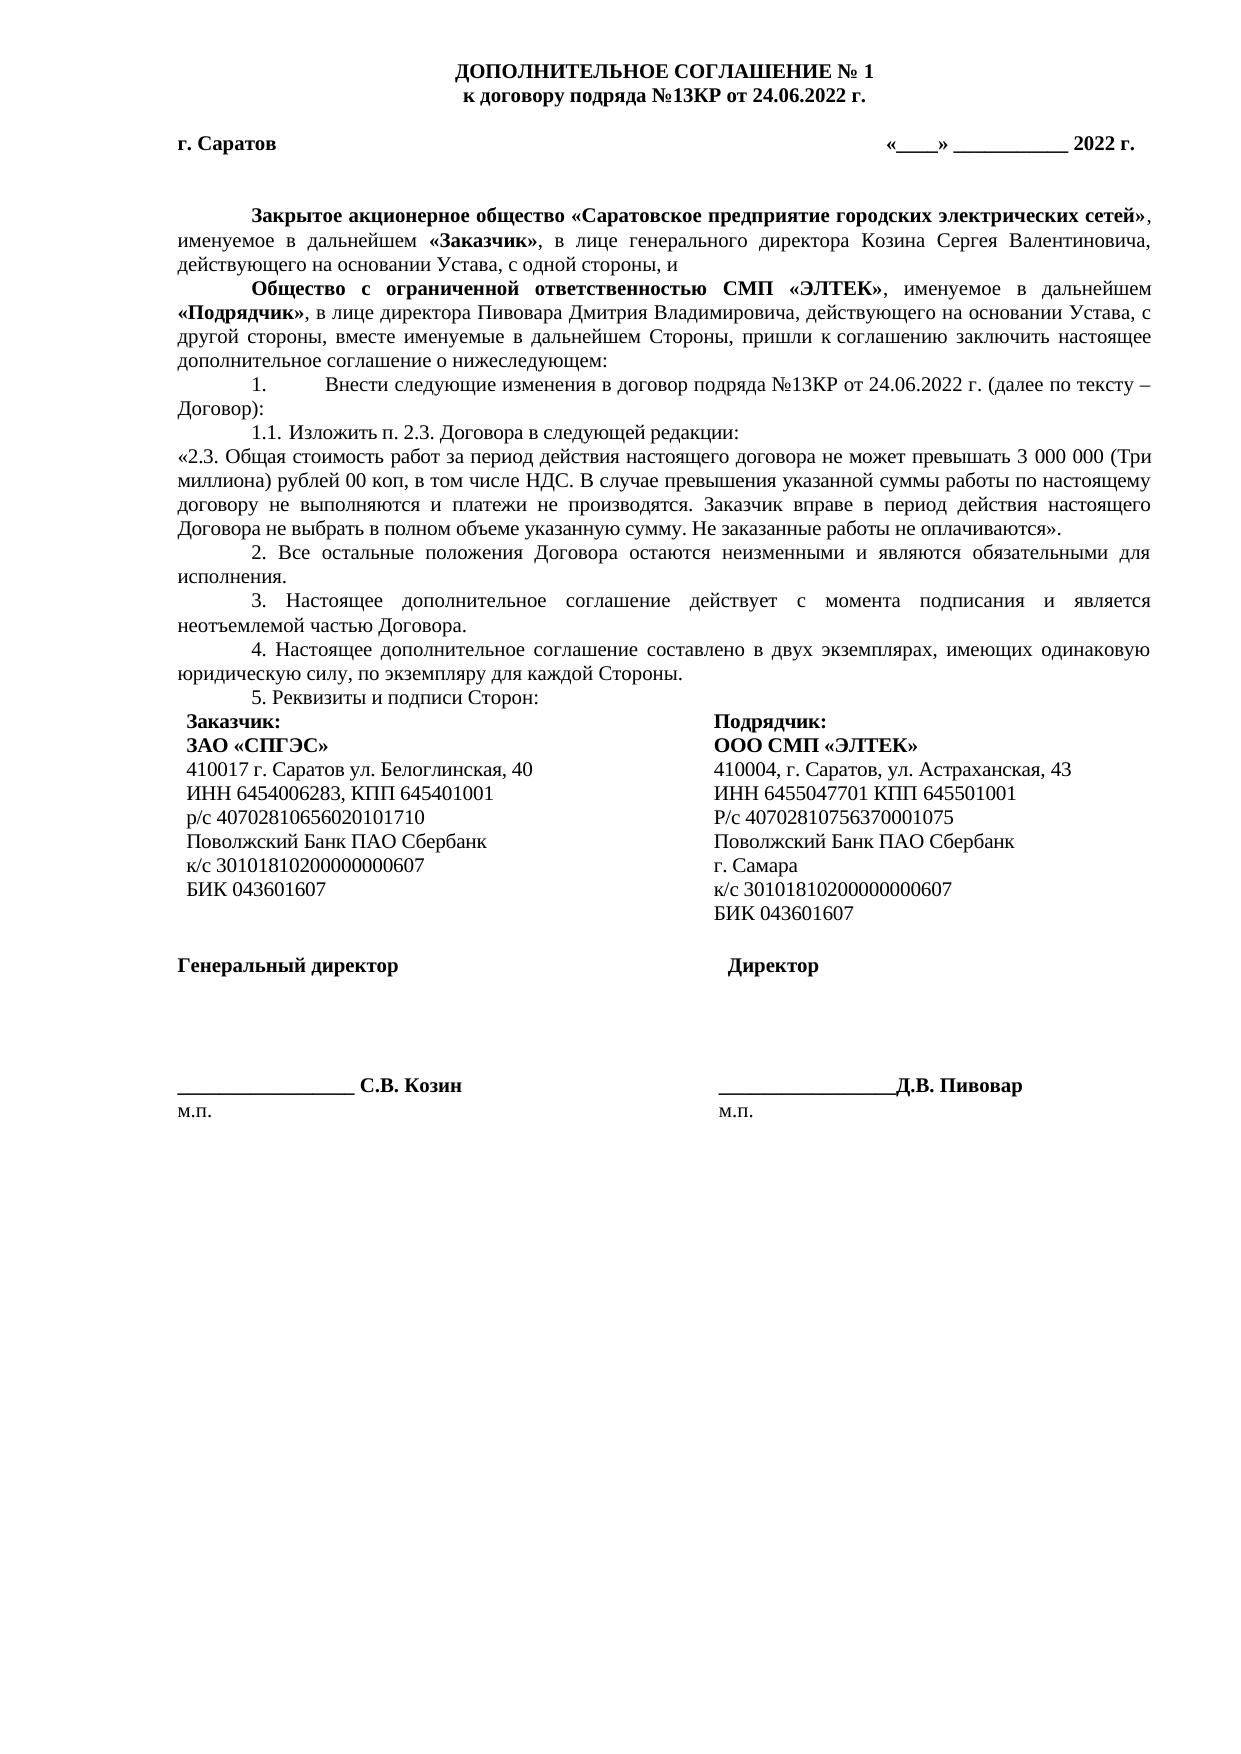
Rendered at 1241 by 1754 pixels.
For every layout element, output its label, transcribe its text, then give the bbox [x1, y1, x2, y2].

list 2. Все остальные положения Договора остаются неизменными и являются обязательными для исполнения. [177, 540, 1152, 588]
text 5. Реквизиты и подписи Сторон: [177, 685, 1152, 709]
text г. Саратов «____» ___________ 2022 г. [177, 131, 1152, 155]
text _________________ С.В. Козин _________________Д.В. Пивовар [177, 1073, 1152, 1097]
text 4. Настоящее дополнительное соглашение составлено в двух экземплярах, имеющих одинаковую юридическую силу, по экземпляру для каждой Стороны. [177, 637, 1152, 685]
table_header Подрядчик: ООО СМП «ЭЛТЕК» . Саратов, ул. Астраханская, 43 ИНН 6455047701 КПП 645501001 Р/с 40702810756370001075 Поволжский Банк ПАО Сбербанк г. Самара к/с 30101810200000000607 БИК 043601607 [702, 709, 1195, 953]
text 3. Настоящее дополнительное соглашение действует с момента подписания и является неотъемлемой частью Договора. [177, 588, 1152, 637]
text Общество с ограниченной ответственностью СМП «ЭЛТЕК», именуемое в дальнейшем «Подрядчик», в лице директора Пивовара Дмитрия Владимировича, действующего на основании Устава, с другой стороны, вместе именуемые в дальнейшем Стороны, пришли к соглашению заключить настоящее дополнительное соглашение о нижеследующем: [177, 276, 1152, 372]
text Генеральный директор Директор [177, 953, 1152, 977]
text Закрытое акционерное общество «Саратовское предприятие городских электрических сетей», именуемое в дальнейшем «Заказчик», в лице генерального директора Козина Сергея Валентиновича, действующего на основании Устава, с одной стороны, и [177, 203, 1152, 276]
list Изложить п. 2.3. Договора в следующей редакции: [251, 420, 1152, 444]
list Внести следующие изменения в договор подряда №13КР от 24.06.2022 г. (далее по тексту – Договор): [177, 372, 1152, 420]
title ДОПОЛНИТЕЛЬНОЕ СОГЛАШЕНИЕ № 1 [177, 59, 1152, 83]
table_header Заказчик: ЗАО «СПГЭС» 410017 г. Саратов ул. Белоглинская, 40 ИНН 6454006283, КПП 645401001 р/с 40702810656020101710 Поволжский Банк ПАО Сбербанк к/с 30101810200000000607 БИК 043601607 [175, 709, 702, 953]
title к договору подряда №13КР от 24.06.2022 г. [177, 83, 1152, 107]
text «2.3. Общая стоимость работ за период действия настоящего договора не может превышать 3 000 000 (Три миллиона) рублей 00 коп, в том числе НДС. В случае превышения указанной суммы работы по настоящему договору не выполняются и платежи не производятся. Заказчик вправе в период действия настоящего Договора не выбрать в полном объеме указанную сумму. Не заказанные работы не оплачиваются». [177, 444, 1152, 540]
text м.п. м.п. [177, 1097, 1152, 1122]
